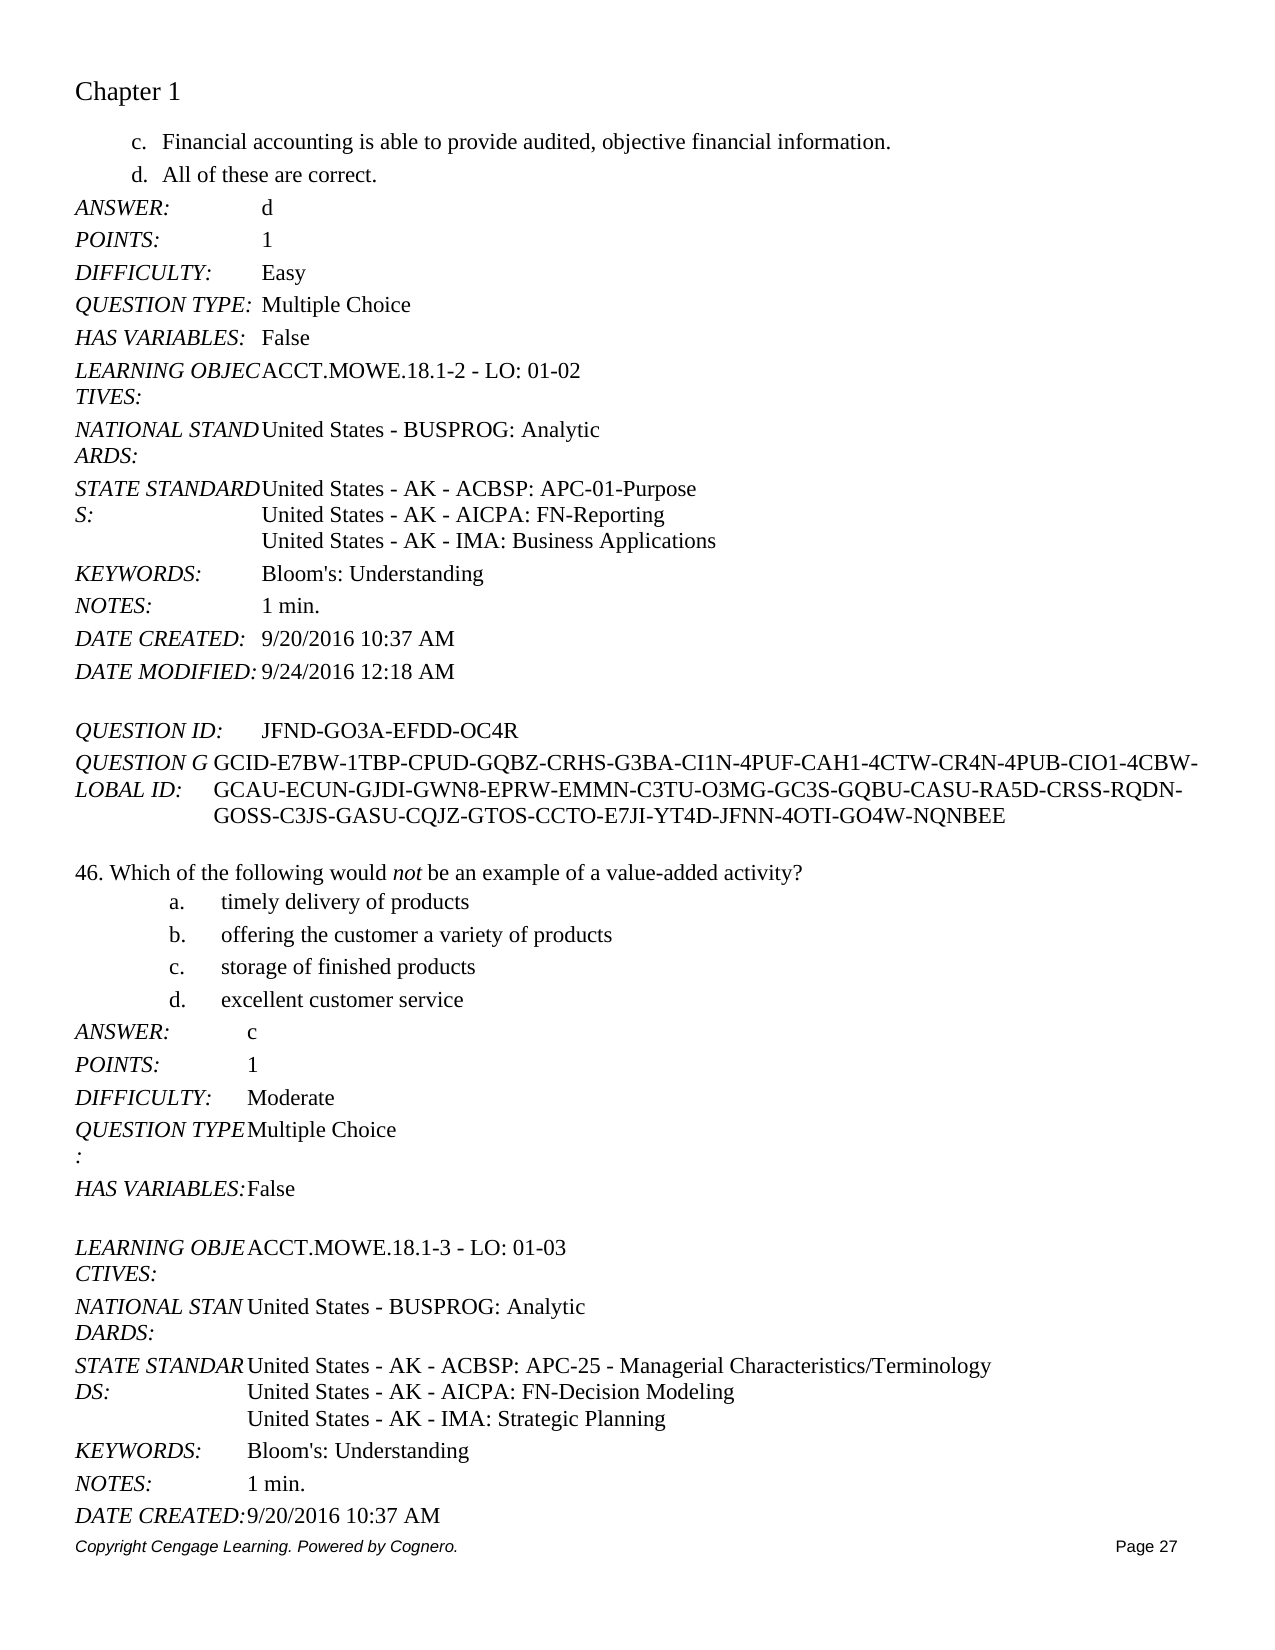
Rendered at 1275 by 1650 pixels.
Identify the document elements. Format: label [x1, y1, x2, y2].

table_header [75, 859, 1200, 1532]
table_header [75, 125, 1200, 832]
